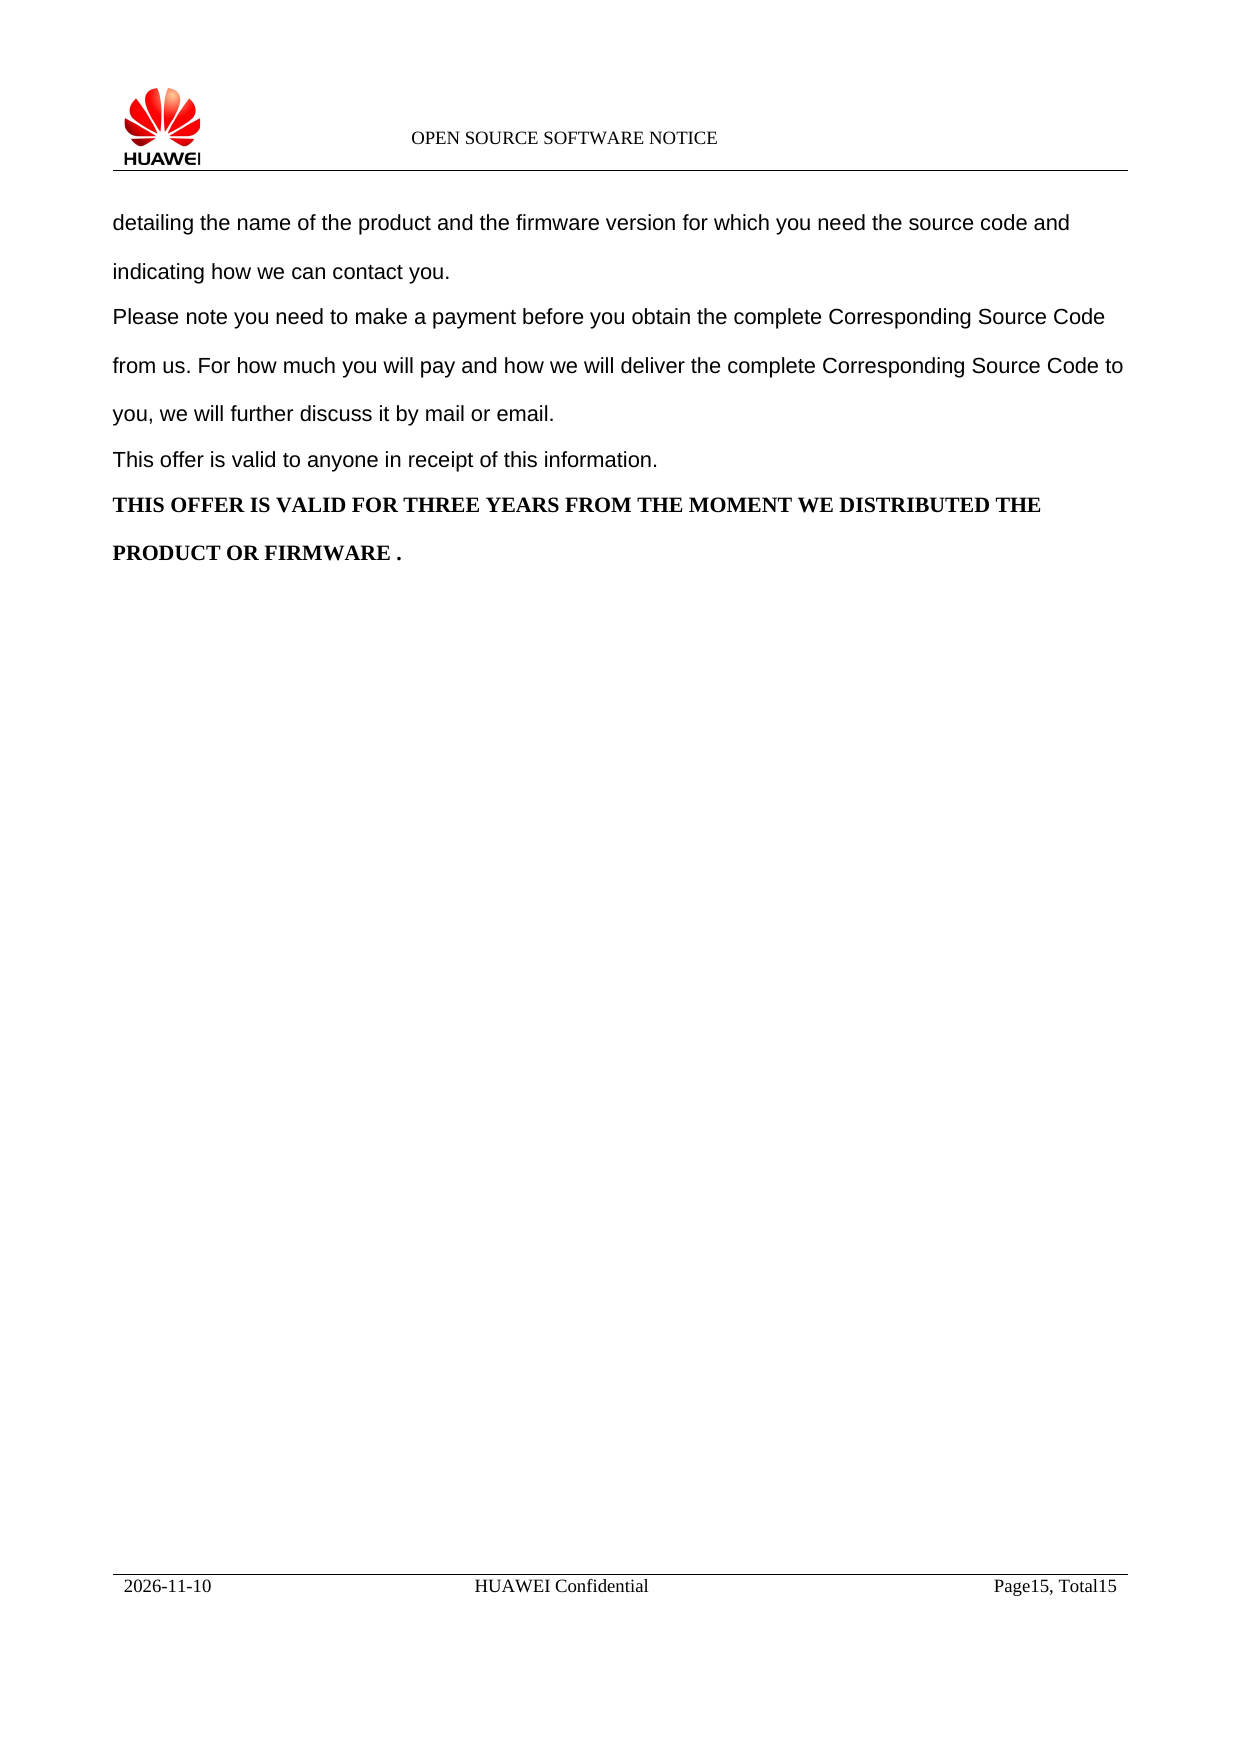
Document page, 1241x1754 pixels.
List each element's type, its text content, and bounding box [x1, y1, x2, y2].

text Please note you need to make a payment before you obtain the complete Corresponding Source Code from us. For how much you will pay and how we will deliver the complete Corresponding Source Code to you, we will further discuss it by mail or email. [112, 300, 1128, 430]
text This offer is valid for three years from the moment we distributed the product or firmware . [112, 488, 1128, 569]
text This offer is valid to anyone in receipt of this information. [112, 443, 1128, 475]
text detailing the name of the product and the firmware version for which you need the source code and indicating how we can contact you. [112, 206, 1128, 288]
picture [124, 88, 201, 165]
